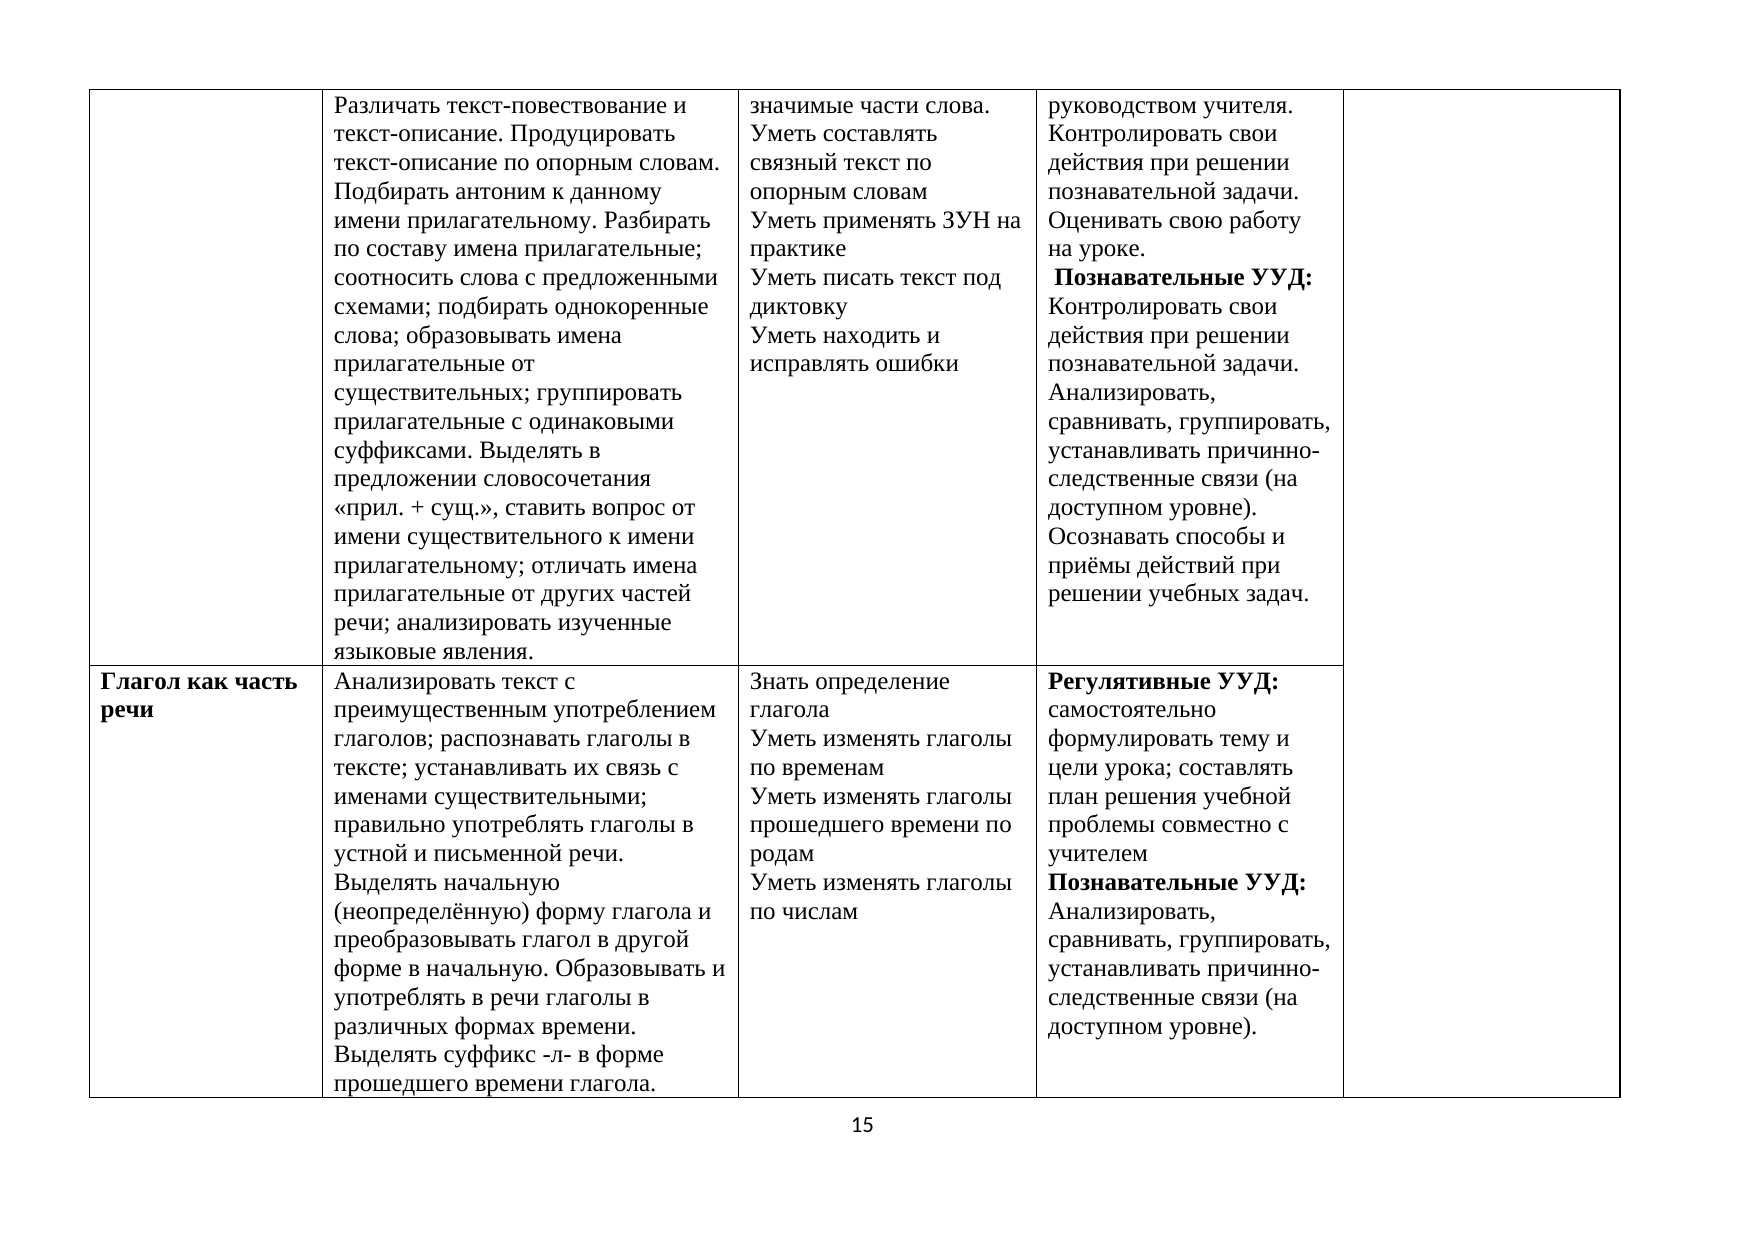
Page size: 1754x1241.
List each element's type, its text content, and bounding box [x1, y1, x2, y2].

table_cell Анализировать текст с преимущественным употреблением глаголов; распознавать глаголы в тексте; устанавливать их связь с именами существительными; правильно употреблять глаголы в устной и письменной речи. Выделять начальную (неопределённую) форму глагола и преобразовывать глагол в другой форме в начальную. Образовывать и употреблять в речи глаголы в различных формах времени. Выделять суффикс -л- в форме прошедшего времени глагола. [323, 666, 738, 1097]
table_cell Регулятивные УУД: самостоятельно формулировать тему и цели урока; составлять план решения учебной проблемы совместно с учителем Познавательные УУД: Анализировать, сравнивать, группировать, устанавливать причинно-следственные связи (на доступном уровне). [1037, 666, 1343, 1097]
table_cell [323, 90, 738, 665]
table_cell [739, 90, 1036, 665]
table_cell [90, 90, 322, 665]
table_cell Знать определение глагола Уметь изменять глаголы по временам Уметь изменять глаголы прошедшего времени по родам Уметь изменять глаголы по числам [739, 666, 1036, 1097]
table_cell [1037, 90, 1343, 665]
table_cell Глагол как часть речи [90, 666, 322, 1097]
